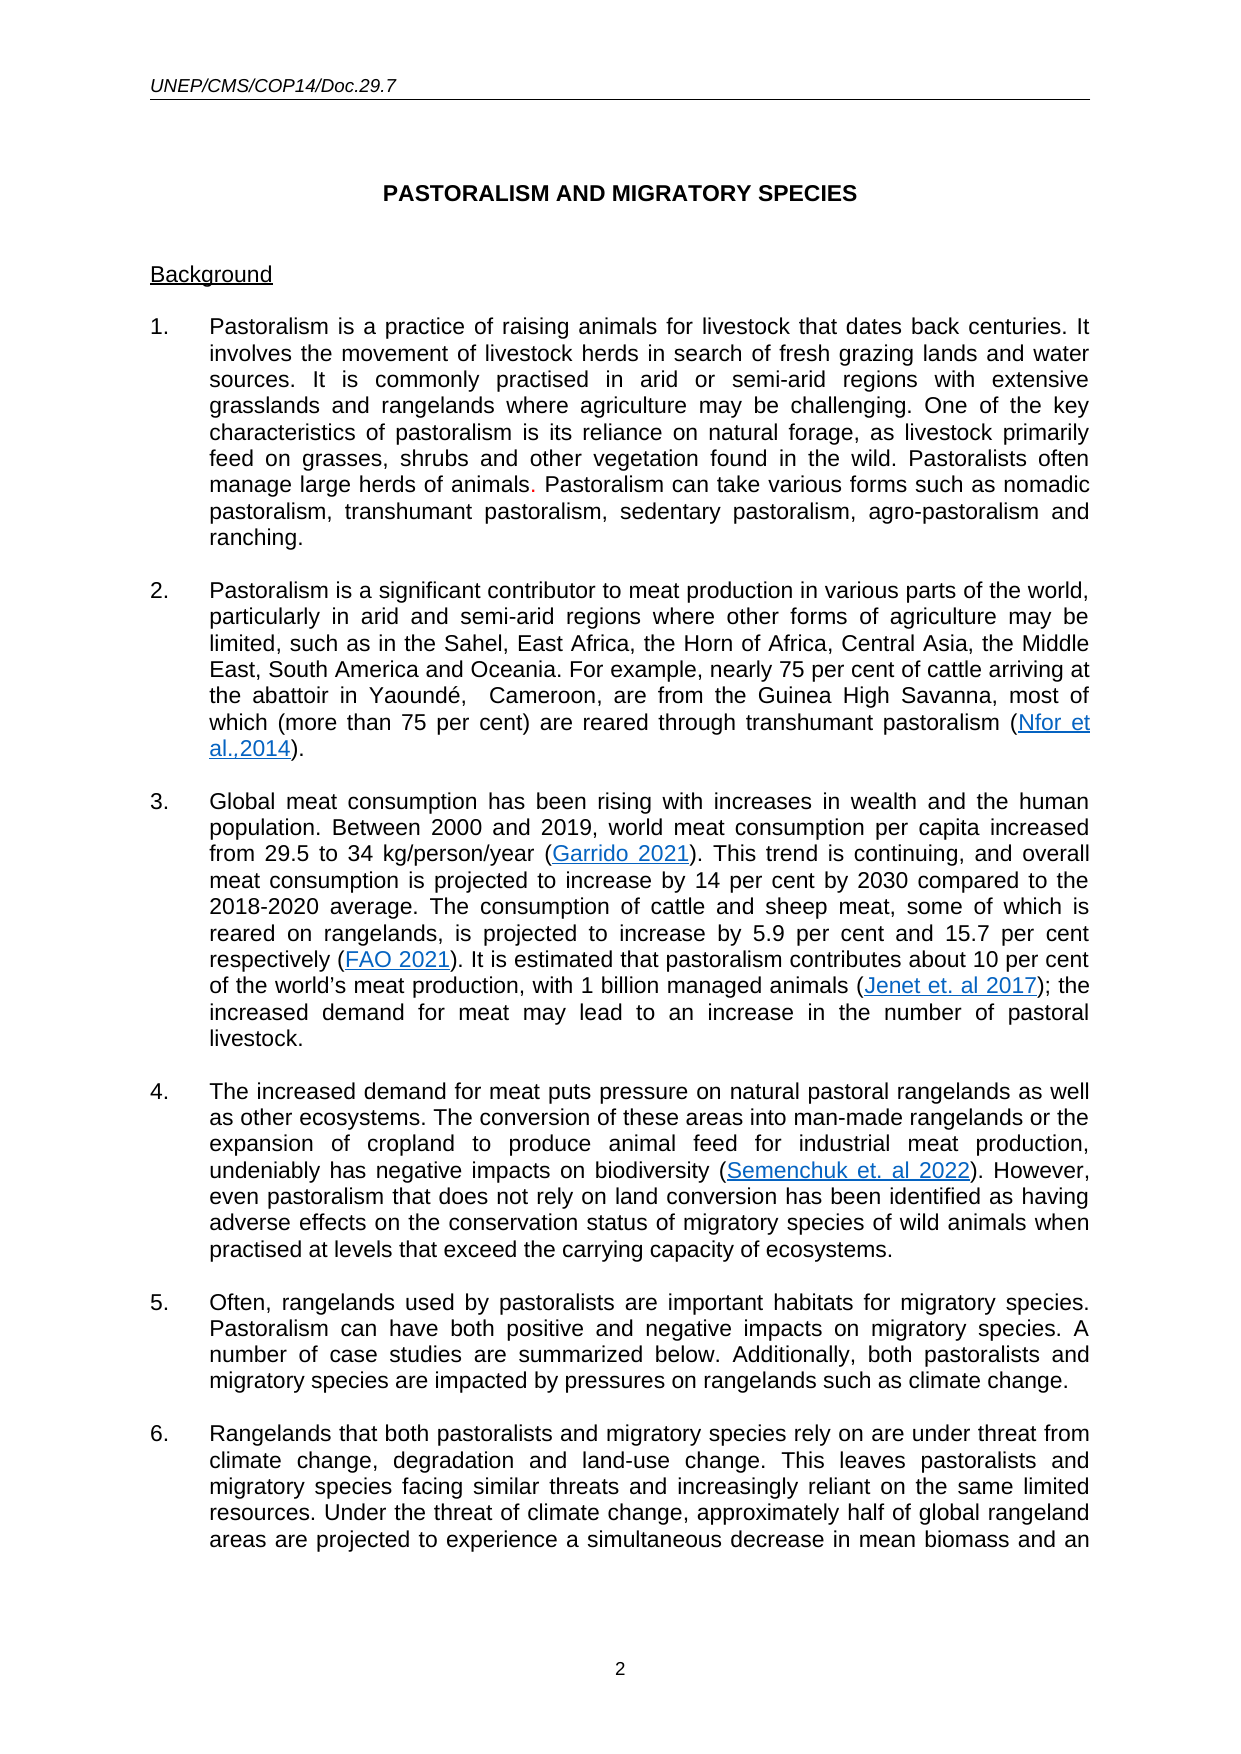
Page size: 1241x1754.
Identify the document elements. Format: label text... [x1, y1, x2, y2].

list The increased demand for meat puts pressure on natural pastoral rangelands as well as other ecosystems. The conversion of these areas into man-made rangelands or the expansion of cropland to produce animal feed for industrial meat production, undeniably has negative impacts on biodiversity (Semenchuk et. al 2022). However, even pastoralism that does not rely on land conversion has been identified as having adverse effects on the conservation status of migratory species of wild animals when practised at levels that exceed the carrying capacity of ecosystems. [150, 1078, 1090, 1262]
list Pastoralism is a practice of raising animals for livestock that dates back centuries. It involves the movement of livestock herds in search of fresh grazing lands and water sources. It is commonly practised in arid or semi-arid regions with extensive grasslands and rangelands where agriculture may be challenging. One of the key characteristics of pastoralism is its reliance on natural forage, as livestock primarily feed on grasses, shrubs and other vegetation found in the wild. Pastoralists often manage large herds of animals. Pastoralism can take various forms such as nomadic pastoralism, transhumant pastoralism, sedentary pastoralism, agro-pastoralism and ranching. [150, 313, 1090, 551]
text Background [150, 261, 1090, 287]
list Pastoralism is a significant contributor to meat production in various parts of the world, particularly in arid and semi-arid regions where other forms of agriculture may be limited, such as in the Sahel, East Africa, the Horn of Africa, Central Asia, the Middle East, South America and Oceania. For example, nearly 75 per cent of cattle arriving at the abattoir in Yaoundé, Cameroon, are from the Guinea High Savanna, most of which (more than 75 per cent) are reared through transhumant pastoralism (Nfor et al.,2014). [150, 577, 1090, 761]
list Global meat consumption has been rising with increases in wealth and the human population. Between 2000 and 2019, world meat consumption per capita increased from 29.5 to 34 kg/person/year (Garrido 2021). This trend is continuing, and overall meat consumption is projected to increase by 14 per cent by 2030 compared to the 2018-2020 average. The consumption of cattle and sheep meat, some of which is reared on rangelands, is projected to increase by 5.9 per cent and 15.7 per cent respectively (FAO 2021). It is estimated that pastoralism contributes about 10 per cent of the world’s meat production, with 1 billion managed animals (Jenet et. al 2017); the increased demand for meat may lead to an increase in the number of pastoral livestock. [150, 788, 1090, 1051]
list Often, rangelands used by pastoralists are important habitats for migratory species. Pastoralism can have both positive and negative impacts on migratory species. A number of case studies are summarized below. Additionally, both pastoralists and migratory species are impacted by pressures on rangelands such as climate change. [150, 1288, 1090, 1394]
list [150, 1420, 1090, 1552]
title Pastoralism and Migratory Species [150, 180, 1090, 206]
